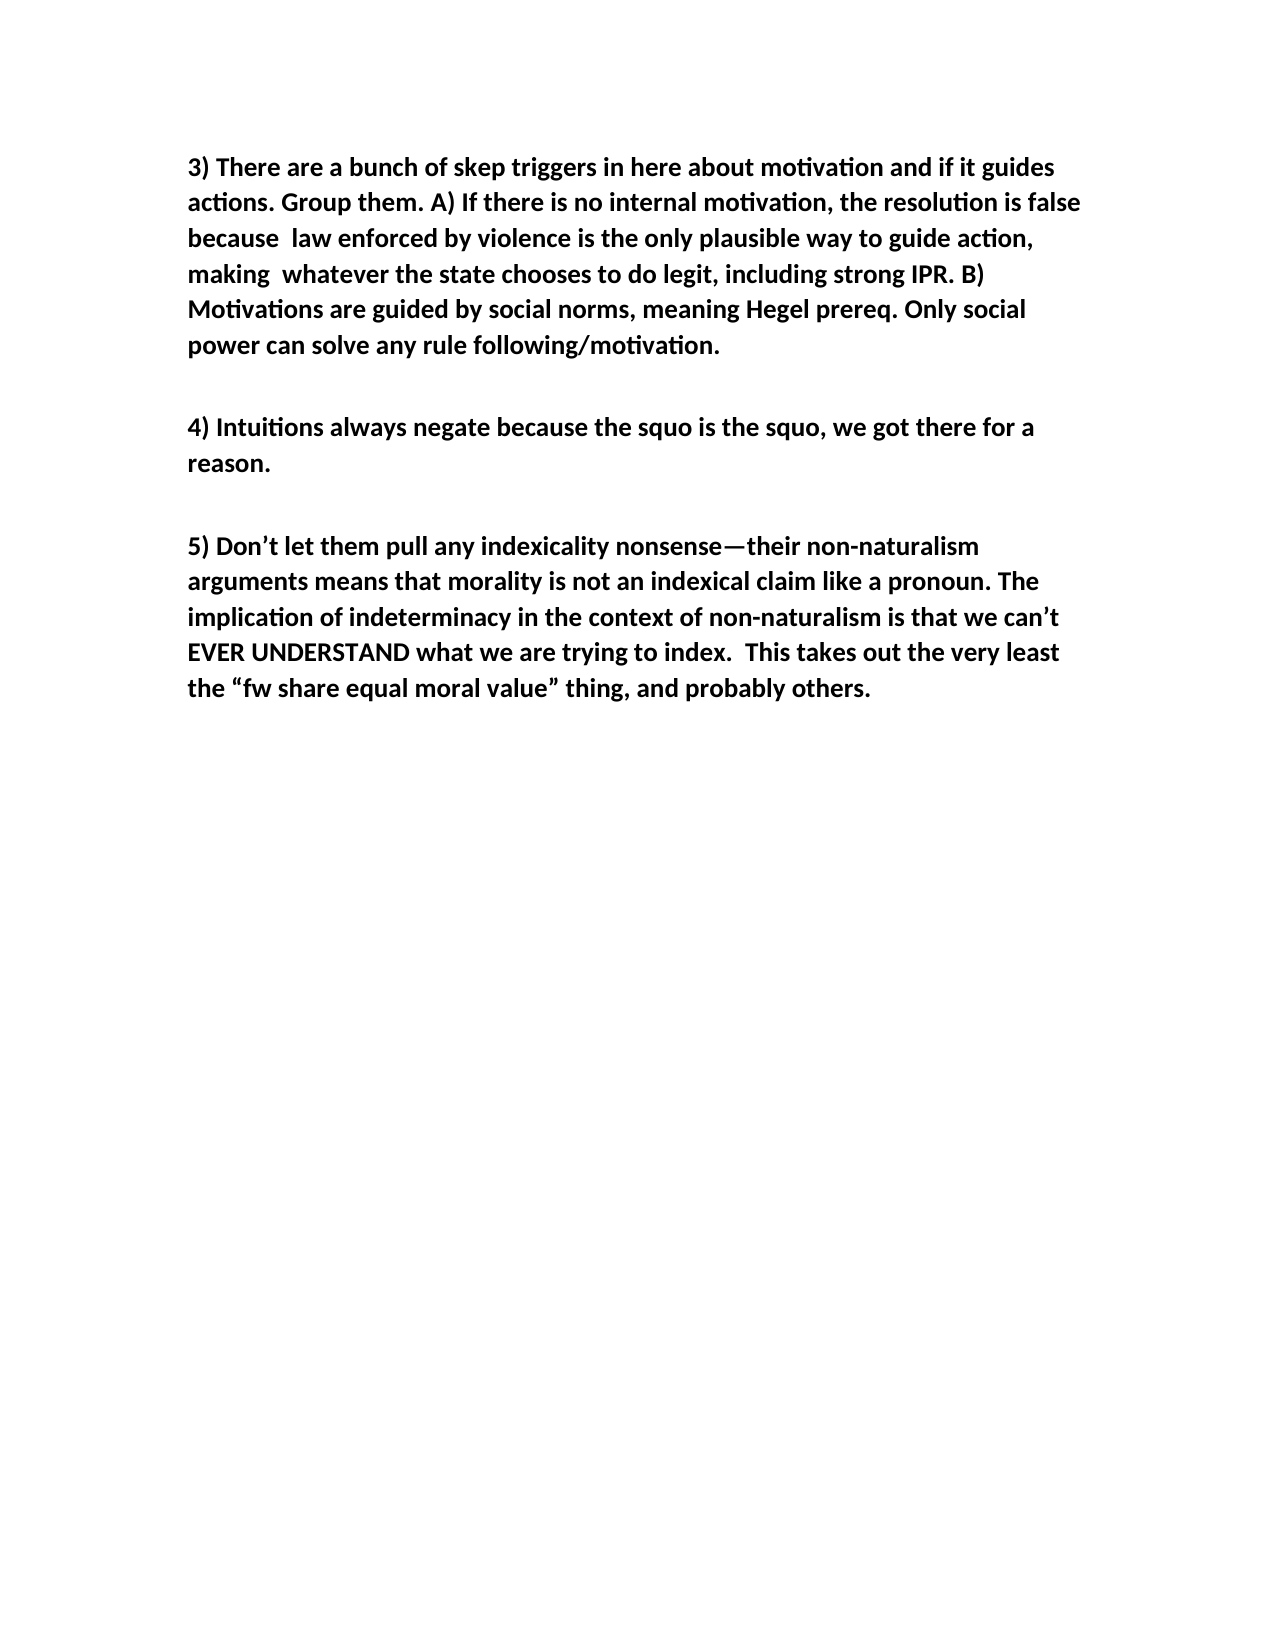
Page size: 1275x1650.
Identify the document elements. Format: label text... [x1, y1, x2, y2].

subtitle 3) There are a bunch of skep triggers in here about motivation and if it guides actions. Group them. A) If there is no internal motivation, the resolution is false because law enforced by violence is the only plausible way to guide action, making whatever the state chooses to do legit, including strong IPR. B) Motivations are guided by social norms, meaning Hegel prereq. Only social power can solve any rule following/motivation. [187, 150, 1087, 361]
subtitle 5) Don’t let them pull any indexicality nonsense—their non-naturalism arguments means that morality is not an indexical claim like a pronoun. The implication of indeterminacy in the context of non-naturalism is that we can’t EVER UNDERSTAND what we are trying to index. This takes out the very least the “fw share equal moral value” thing, and probably others. [187, 529, 1087, 704]
subtitle 4) Intuitions always negate because the squo is the squo, we got there for a reason. [187, 411, 1087, 479]
